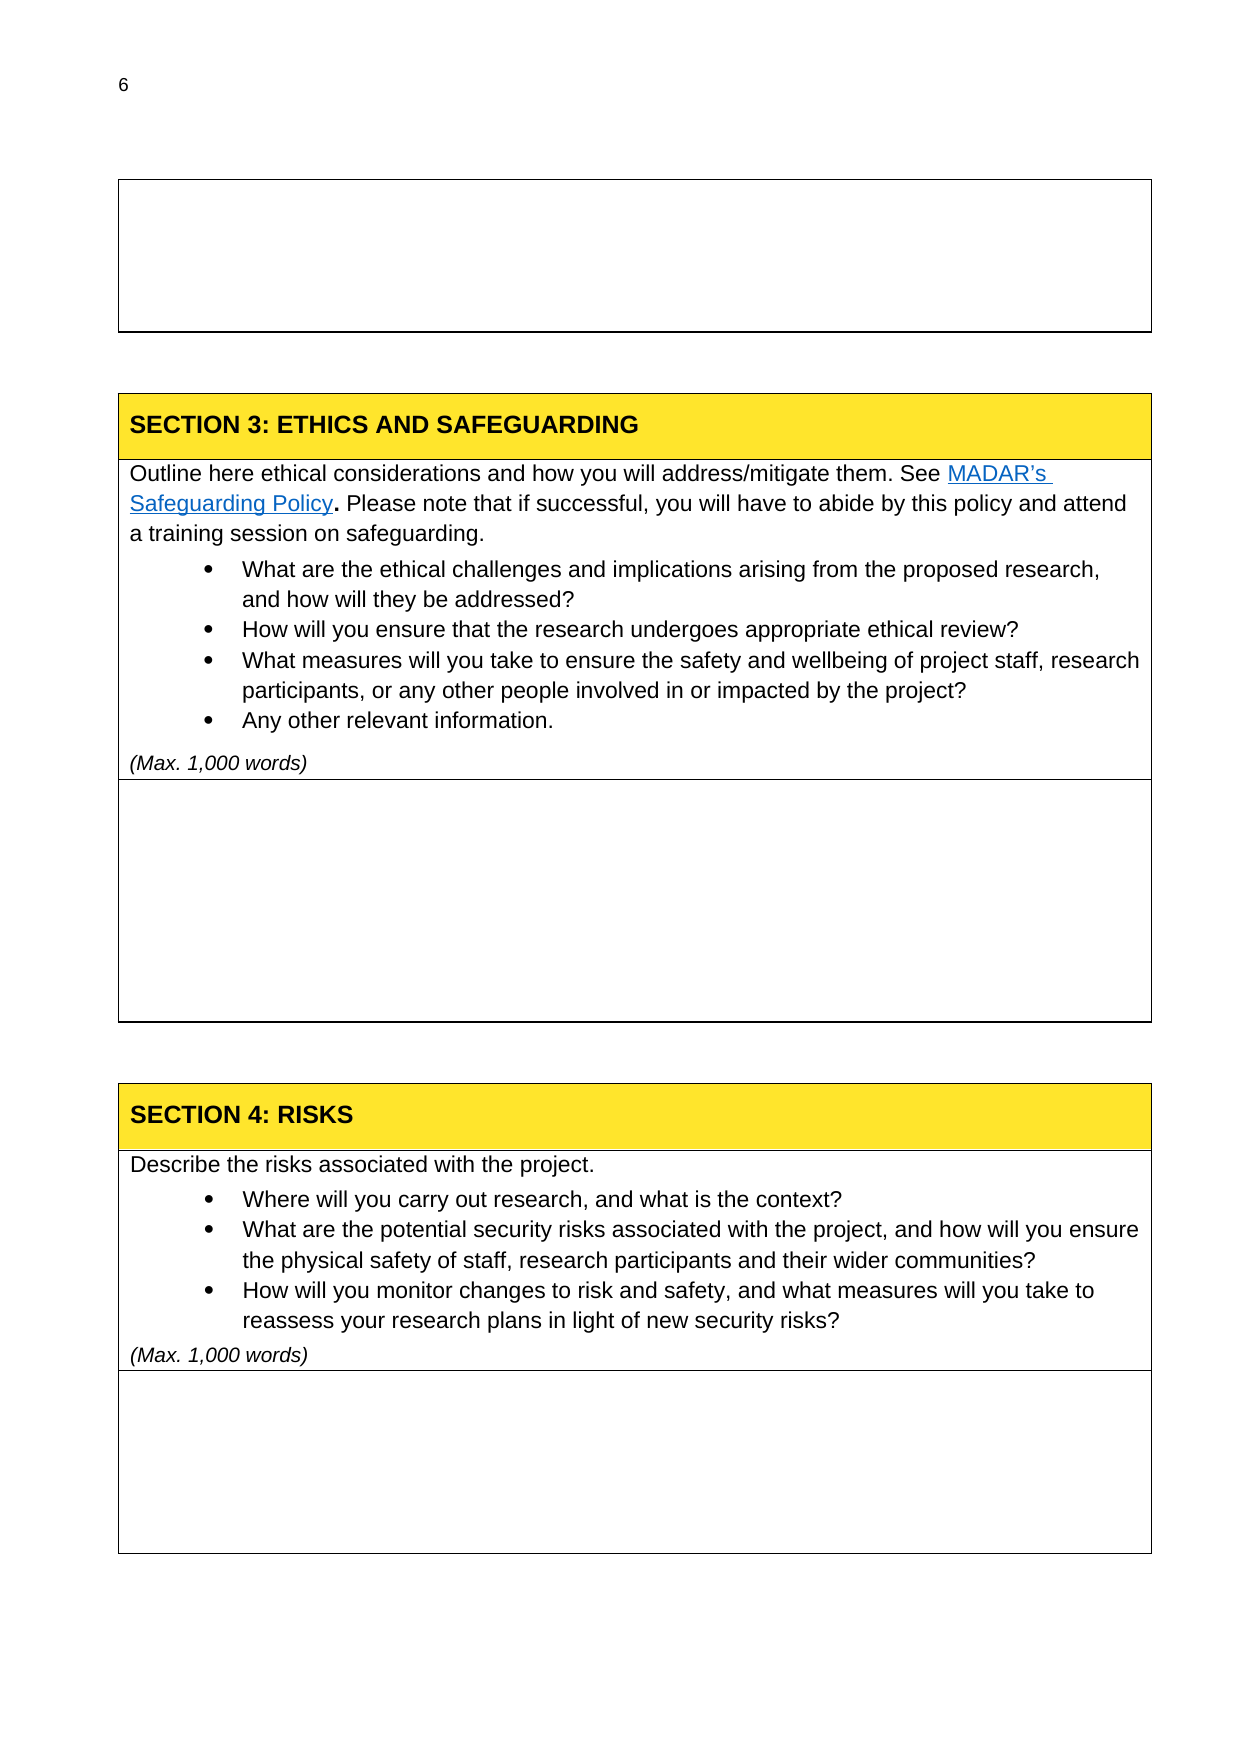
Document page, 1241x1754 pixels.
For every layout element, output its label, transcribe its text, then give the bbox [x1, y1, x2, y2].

table_cell Outline here ethical considerations and how you will address/mitigate them. See MADAR’s Safeguarding Policy. Please note that if successful, you will have to abide by this policy and attend a training session on safeguarding. What are the ethical challenges and implications arising from the proposed research, and how will they be addressed? How will you ensure that the research undergoes appropriate ethical review? What measures will you take to ensure the safety and wellbeing of project staff, research participants, or any other people involved in or impacted by the project? Any other relevant information. (Max. 1,000 words) [119, 460, 1151, 779]
table_cell [119, 180, 1151, 331]
table_header SECTION 3: ETHICS AND SAFEGUARDING [119, 394, 1151, 459]
table_header SECTION 4: RISKS [119, 1084, 1151, 1149]
table_cell [119, 1371, 1151, 1553]
table_cell Describe the risks associated with the project. Where will you carry out research, and what is the context? What are the potential security risks associated with the project, and how will you ensure the physical safety of staff, research participants and their wider communities? How will you monitor changes to risk and safety, and what measures will you take to reassess your research plans in light of new security risks? (Max. 1,000 words) [119, 1151, 1151, 1370]
table_cell [119, 780, 1151, 1021]
